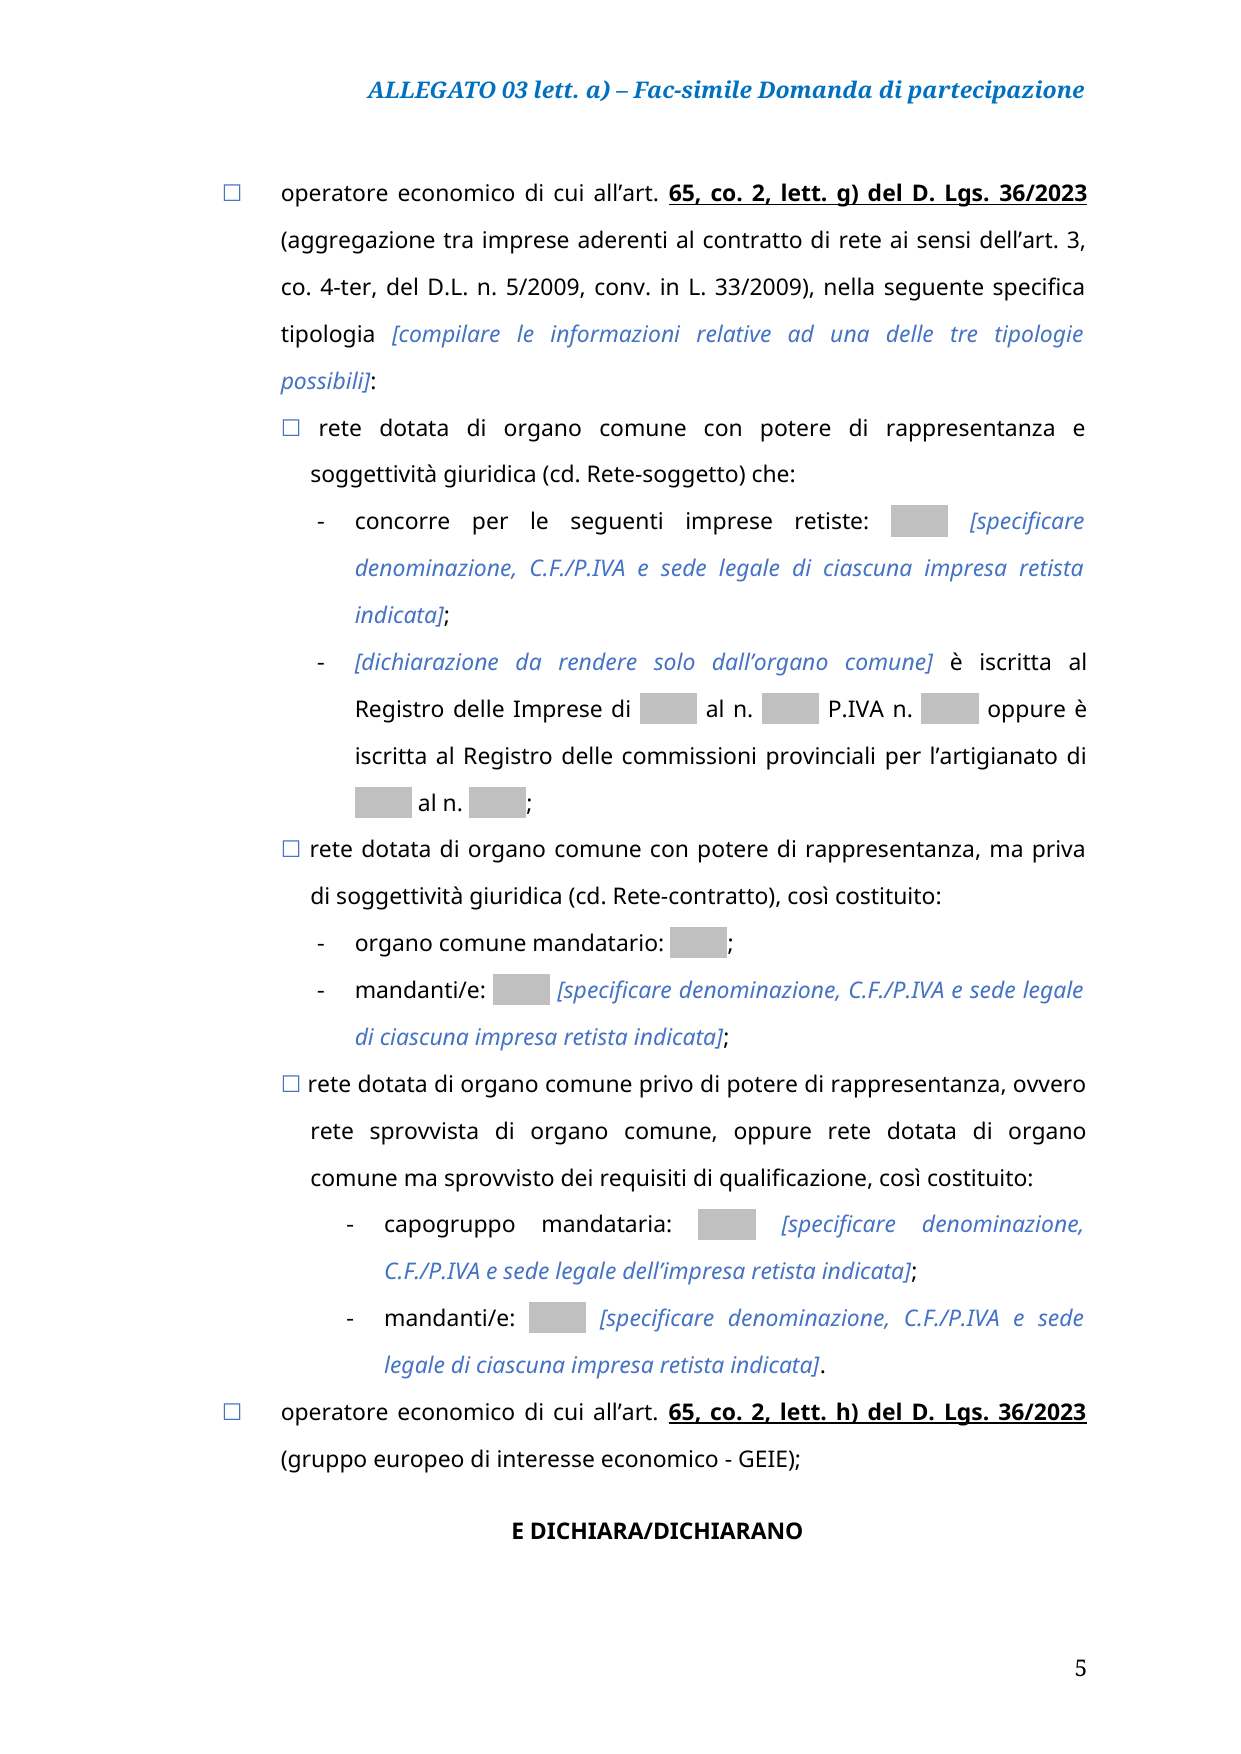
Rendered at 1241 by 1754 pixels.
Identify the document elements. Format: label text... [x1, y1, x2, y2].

list organo comune mandatario: ; [317, 927, 670, 958]
text operatore economico di cui all’art. 65, co. 2, lett. g) del D. Lgs. 36/2023 (aggregazione tra imprese aderenti al contratto di rete ai sensi dell’art. 3, co. 4-ter, del D.L. n. 5/2009, conv. in L. 33/2009), nella seguente specifica tipologia [compilare le informazioni relative ad una delle tre tipologie possibili]: [222, 177, 1087, 396]
list capogruppo mandataria: [specificare denominazione, C.F./P.IVA e sede legale dell’impresa retista indicata]; [346, 1208, 1087, 1287]
list mandanti/e: [specificare denominazione, C.F./P.IVA e sede legale di ciascuna impresa retista indicata]. [346, 1302, 1087, 1380]
list mandanti/e: [specificare denominazione, C.F./P.IVA e sede legale di ciascuna impresa retista indicata]; [317, 974, 1087, 1052]
list rete dotata di organo comune privo di potere di rappresentanza, ovvero rete sprovvista di organo comune, oppure rete dotata di organo comune ma sprovvisto dei requisiti di qualificazione, così costituito: [281, 1068, 1087, 1193]
text E DICHIARA/DICHIARANO [207, 1515, 1107, 1546]
list organo comune mandatario: ; [727, 927, 1087, 958]
text rete dotata di organo comune con potere di rappresentanza e soggettività giuridica (cd. Rete-soggetto) che: [281, 412, 1087, 490]
list rete dotata di organo comune con potere di rappresentanza, ma priva di soggettività giuridica (cd. Rete-contratto), così costituito: [281, 833, 1087, 912]
text operatore economico di cui all’art. 65, co. 2, lett. h) del D. Lgs. 36/2023 (gruppo europeo di interesse economico - GEIE); [222, 1396, 1087, 1474]
list concorre per le seguenti imprese retiste: [specificare denominazione, C.F./P.IVA e sede legale di ciascuna impresa retista indicata]; [317, 505, 1087, 630]
list [dichiarazione da rendere solo dall’organo comune] è iscritta al Registro delle Imprese di al n. P.IVA n. oppure è iscritta al Registro delle commissioni provinciali per l’artigianato di al n. ; [317, 646, 1087, 818]
